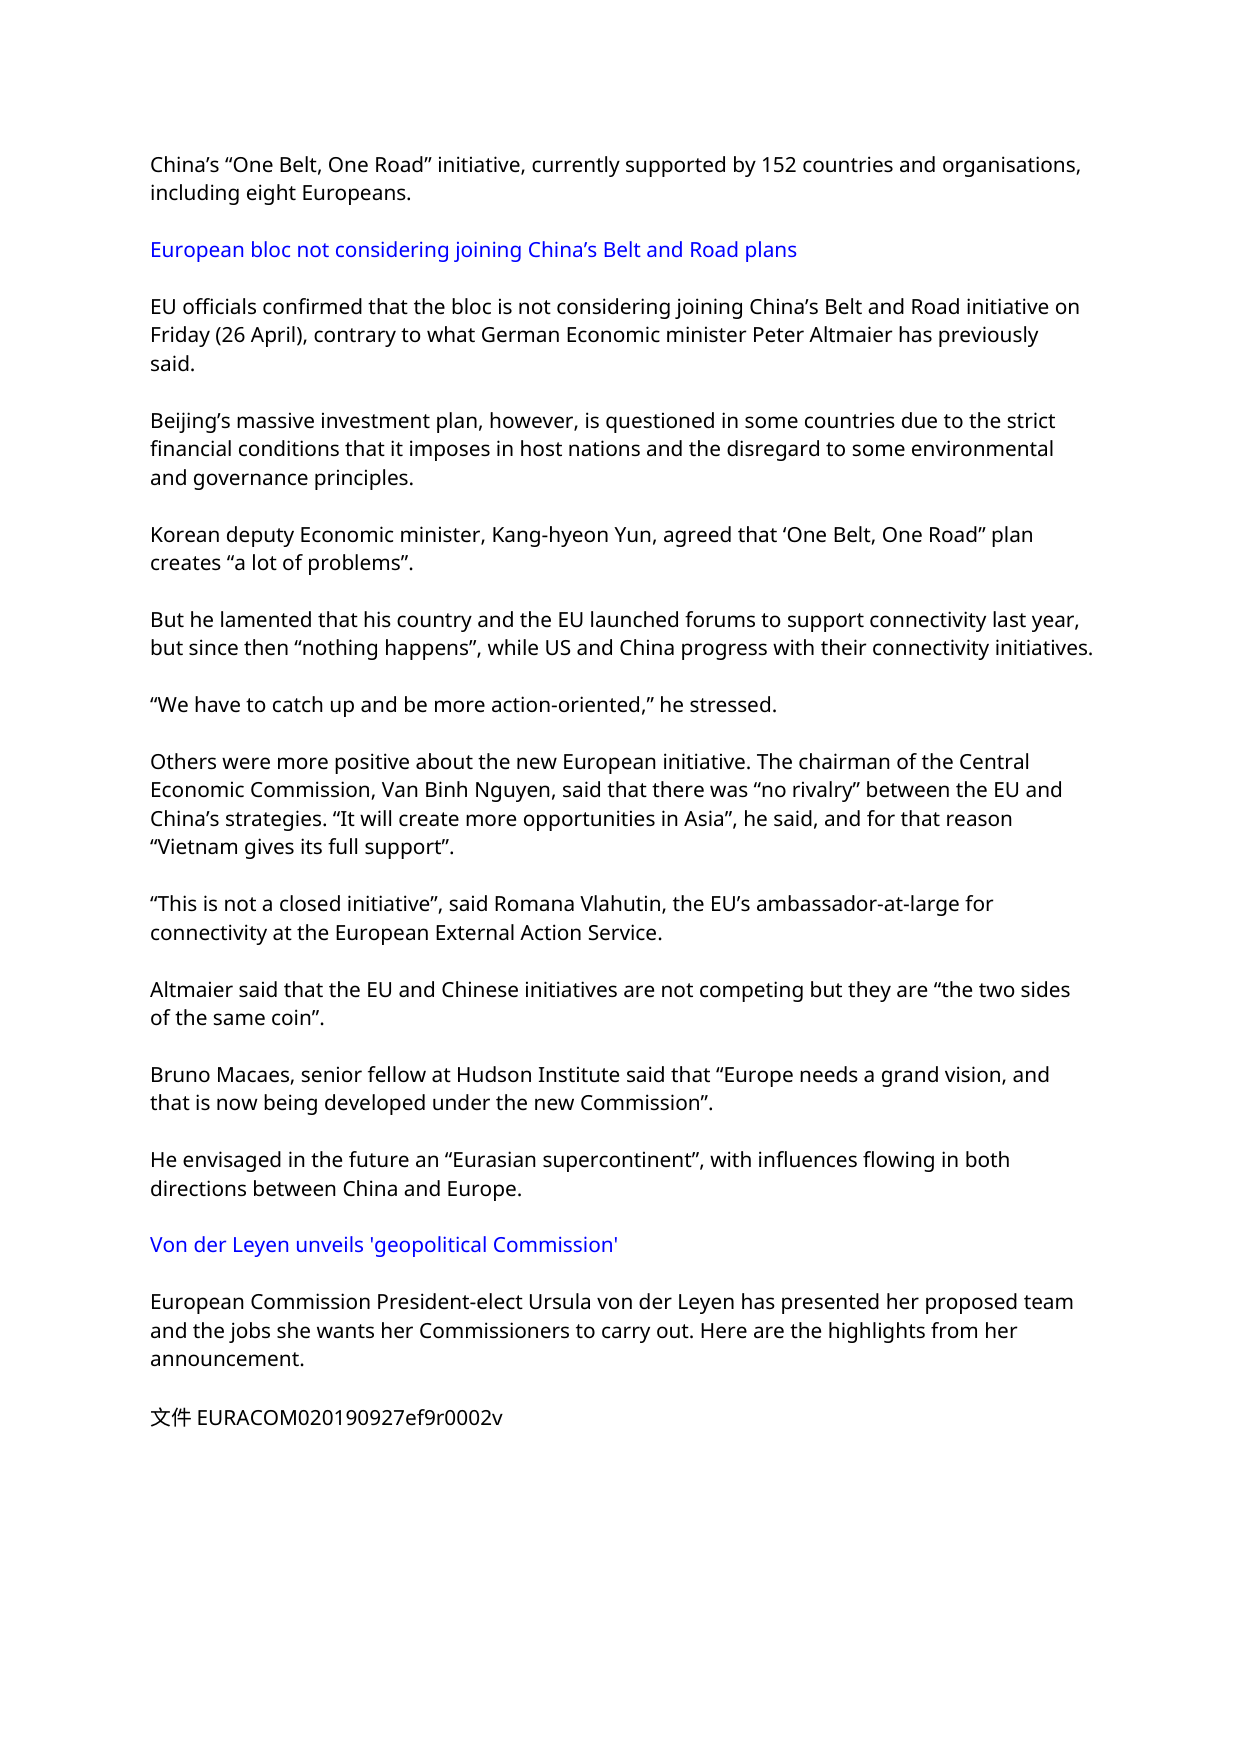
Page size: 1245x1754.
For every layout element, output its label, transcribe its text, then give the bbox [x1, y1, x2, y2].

text European Commission President-elect Ursula von der Leyen has presented her proposed team and the jobs she wants her Commissioners to carry out. Here are the highlights from her announcement. [150, 1287, 1095, 1373]
text European bloc not considering joining China’s Belt and Road plans [150, 235, 1095, 264]
text Von der Leyen unveils 'geopolitical Commission' [150, 1231, 1095, 1259]
text Korean deputy Economic minister, Kang-hyeon Yun, agreed that ‘One Belt, One Road” plan creates “a lot of problems”. [150, 520, 1095, 577]
text EU officials confirmed that the bloc is not considering joining China’s Belt and Road initiative on Friday (26 April), contrary to what German Economic minister Peter Altmaier has previously said. [150, 292, 1095, 377]
text Bruno Macaes, senior fellow at Hudson Institute said that “Europe needs a grand vision, and that is now being developed under the new Commission”. [150, 1060, 1095, 1117]
text Altmaier said that the EU and Chinese initiatives are not competing but they are “the two sides of the same coin”. [150, 975, 1095, 1032]
text He envisaged in the future an “Eurasian supercontinent”, with influences flowing in both directions between China and Europe. [150, 1145, 1095, 1202]
text “This is not a closed initiative”, said Romana Vlahutin, the EU’s ambassador-at-large for connectivity at the European External Action Service. [150, 889, 1095, 946]
text 文件 EURACOM020190927ef9r0002v [150, 1401, 1095, 1432]
text Others were more positive about the new European initiative. The chairman of the Central Economic Commission, Van Binh Nguyen, said that there was “no rivalry” between the EU and China’s strategies. “It will create more opportunities in Asia”, he said, and for that reason “Vietnam gives its full support”. [150, 747, 1095, 861]
text But he lamented that his country and the EU launched forums to support connectivity last year, but since then “nothing happens”, while US and China progress with their connectivity initiatives. [150, 605, 1095, 662]
text “We have to catch up and be more action-oriented,” he stressed. [150, 690, 1095, 719]
text Beijing’s massive investment plan, however, is questioned in some countries due to the strict financial conditions that it imposes in host nations and the disregard to some environmental and governance principles. [150, 406, 1095, 491]
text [150, 150, 1095, 207]
